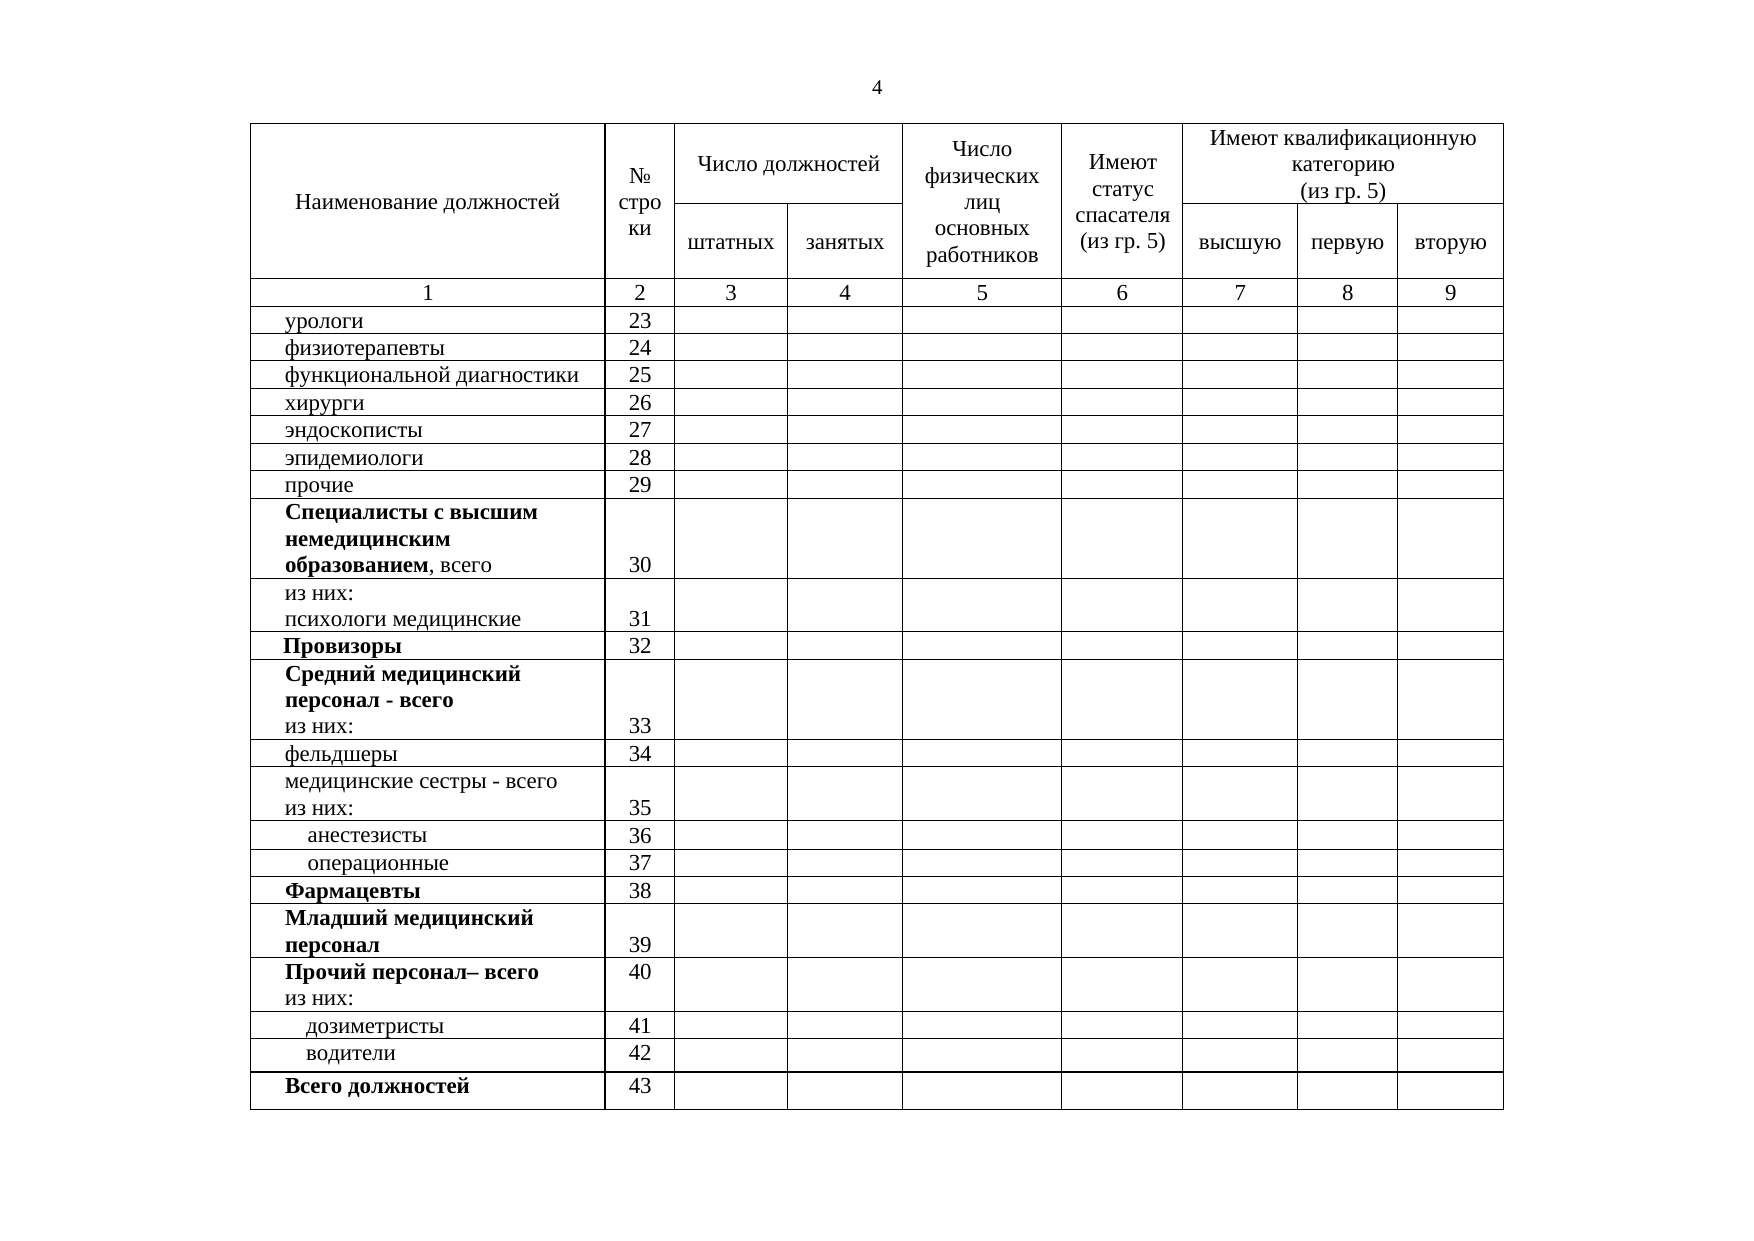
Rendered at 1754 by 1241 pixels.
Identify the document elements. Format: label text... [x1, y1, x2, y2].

table_cell [1183, 767, 1297, 820]
table_cell [1298, 471, 1397, 497]
table_cell [1062, 821, 1182, 848]
table_cell [675, 958, 787, 1011]
table_cell [1298, 416, 1397, 443]
table_cell [788, 307, 902, 333]
table_cell [1398, 307, 1503, 333]
table_cell [1398, 1073, 1503, 1109]
table_cell [1062, 1073, 1182, 1109]
table_cell [1183, 1039, 1297, 1071]
table_cell эпидемиологи [251, 444, 604, 470]
table_cell [788, 904, 902, 957]
table_cell [1183, 389, 1297, 415]
table_cell [1183, 740, 1297, 766]
table_cell [903, 471, 1061, 497]
table_cell 43 [606, 1073, 674, 1109]
table_cell 9 [1398, 279, 1503, 306]
table_cell [1398, 632, 1503, 659]
table_cell 3 [675, 279, 787, 306]
table_cell [1398, 850, 1503, 876]
table_cell [1062, 471, 1182, 497]
table_cell [675, 389, 787, 415]
table_cell [903, 740, 1061, 766]
table_cell [1062, 1012, 1182, 1038]
table_cell вторую [1398, 204, 1503, 278]
table_cell [1062, 389, 1182, 415]
table_header Число должностей [675, 124, 902, 203]
table_cell занятых [788, 204, 902, 278]
table_cell 28 [606, 444, 674, 470]
table_cell 25 [606, 361, 674, 388]
table_cell 34 [606, 740, 674, 766]
table_cell [1062, 334, 1182, 360]
table_cell [788, 361, 902, 388]
table_cell [1398, 767, 1503, 820]
table_cell [1398, 821, 1503, 848]
table_cell [903, 850, 1061, 876]
table_cell Специалисты с высшим немедицинским образованием, всего [251, 499, 604, 577]
table_cell 33 [606, 660, 674, 739]
table_cell [1298, 307, 1397, 333]
table_cell [675, 361, 787, 388]
table_cell [675, 632, 787, 659]
table_cell [1298, 740, 1397, 766]
table_cell [788, 1073, 902, 1109]
table_cell [903, 1012, 1061, 1038]
table_cell [1062, 579, 1182, 631]
table_cell [903, 499, 1061, 577]
table_header Имеют квалификационную категорию (из гр. 5) [1183, 124, 1503, 203]
table_cell [1398, 471, 1503, 497]
table_cell [1183, 579, 1297, 631]
table_cell 29 [606, 471, 674, 497]
table_cell 42 [606, 1039, 674, 1071]
table_cell [675, 1012, 787, 1038]
table_cell [1183, 850, 1297, 876]
table_cell [675, 850, 787, 876]
table_cell [1398, 740, 1503, 766]
table_cell [903, 767, 1061, 820]
table_cell [1398, 660, 1503, 739]
table_cell [1398, 361, 1503, 388]
table_cell дозиметристы [251, 1012, 604, 1038]
table_cell 2 [606, 279, 674, 306]
table_cell [1183, 904, 1297, 957]
table_cell [1298, 444, 1397, 470]
table_cell 36 [606, 821, 674, 848]
table_cell [1298, 821, 1397, 848]
table_cell 27 [606, 416, 674, 443]
table_cell 24 [606, 334, 674, 360]
table_cell 4 [788, 279, 902, 306]
table_cell [903, 579, 1061, 631]
table_cell [788, 958, 902, 1011]
table_cell 23 [606, 307, 674, 333]
table_cell [675, 416, 787, 443]
table_cell [788, 579, 902, 631]
table_cell [1183, 877, 1297, 903]
table_cell [675, 740, 787, 766]
table_cell [788, 877, 902, 903]
table_cell [1298, 334, 1397, 360]
table_cell [1398, 904, 1503, 957]
table_cell 5 [903, 279, 1061, 306]
table_cell [1062, 904, 1182, 957]
table_cell из них: психологи медицинские [251, 579, 604, 631]
table_cell анестезисты [251, 821, 604, 848]
table_cell [1398, 958, 1503, 1011]
table_cell [1298, 632, 1397, 659]
table_cell [1298, 877, 1397, 903]
table_cell [1183, 471, 1297, 497]
table_cell [788, 850, 902, 876]
table_cell [675, 660, 787, 739]
table_cell [1062, 660, 1182, 739]
table_cell [675, 444, 787, 470]
table_cell 38 [606, 877, 674, 903]
table_cell [1298, 579, 1397, 631]
table_cell [788, 334, 902, 360]
table_cell [1062, 850, 1182, 876]
table_cell [1398, 579, 1503, 631]
table_cell [903, 660, 1061, 739]
table_cell физиотерапевты [251, 334, 604, 360]
table_cell 30 [606, 499, 674, 577]
table_cell [903, 361, 1061, 388]
table_cell эндоскописты [251, 416, 604, 443]
table_cell урологи [251, 307, 604, 333]
table_cell [1398, 499, 1503, 577]
table_cell [675, 579, 787, 631]
table_cell [1062, 1039, 1182, 1071]
table_cell [903, 389, 1061, 415]
table_header Имеют статус спасателя (из гр. 5) [1062, 124, 1182, 278]
table_cell [903, 307, 1061, 333]
table_cell [788, 821, 902, 848]
table_cell фельдшеры [251, 740, 604, 766]
table_cell Всего должностей [251, 1073, 604, 1109]
table_cell штатных [675, 204, 787, 278]
table_cell [1298, 958, 1397, 1011]
table_cell [1298, 499, 1397, 577]
table_cell [1298, 660, 1397, 739]
table_cell [1183, 334, 1297, 360]
table_cell [903, 821, 1061, 848]
table_header Наименование должностей [251, 124, 604, 278]
table_cell [1183, 958, 1297, 1011]
table_cell [1062, 632, 1182, 659]
table_cell [1062, 958, 1182, 1011]
table_cell Фармацевты [251, 877, 604, 903]
table_cell [675, 307, 787, 333]
table_cell [903, 904, 1061, 957]
table_cell [675, 821, 787, 848]
table_cell 37 [606, 850, 674, 876]
table_cell Прочий персонал– всего из них: [251, 958, 604, 1011]
table_cell водители [251, 1039, 604, 1071]
table_cell [675, 877, 787, 903]
table_cell [788, 660, 902, 739]
table_cell [1298, 850, 1397, 876]
table_cell [788, 499, 902, 577]
table_cell Средний медицинский персонал - всего из них: [251, 660, 604, 739]
table_cell [1298, 1012, 1397, 1038]
table_cell медицинские сестры - всего из них: [251, 767, 604, 820]
table_cell [675, 334, 787, 360]
table_cell функциональной диагностики [251, 361, 604, 388]
table_cell [1183, 361, 1297, 388]
table_cell [675, 499, 787, 577]
table_cell [788, 389, 902, 415]
table_cell [1062, 877, 1182, 903]
table_cell [1398, 444, 1503, 470]
table_cell высшую [1183, 204, 1297, 278]
table_header Число физических лиц основных работников [903, 124, 1061, 278]
table_cell первую [1298, 204, 1397, 278]
table_cell [1298, 767, 1397, 820]
table_cell операционные [251, 850, 604, 876]
table_cell [903, 416, 1061, 443]
table_cell [675, 471, 787, 497]
table_cell [788, 740, 902, 766]
table_cell [1298, 1039, 1397, 1071]
table_cell [903, 632, 1061, 659]
table_cell [788, 416, 902, 443]
table_cell [1062, 740, 1182, 766]
table_cell [1298, 389, 1397, 415]
table_cell [1398, 877, 1503, 903]
table_cell 31 [606, 579, 674, 631]
table_cell [1183, 821, 1297, 848]
table_cell [788, 767, 902, 820]
table_cell [1398, 1012, 1503, 1038]
table_cell [788, 1039, 902, 1071]
table_cell [1298, 904, 1397, 957]
table_cell [1062, 499, 1182, 577]
table_cell [903, 444, 1061, 470]
table_cell [1062, 444, 1182, 470]
table_cell [1183, 632, 1297, 659]
table_cell [1183, 1073, 1297, 1109]
table_cell [675, 1039, 787, 1071]
table_cell [903, 1039, 1061, 1071]
table_cell 6 [1062, 279, 1182, 306]
table_cell 32 [606, 632, 674, 659]
table_cell 35 [606, 767, 674, 820]
table_cell [903, 1073, 1061, 1109]
table_cell [1183, 307, 1297, 333]
table_cell 1 [251, 279, 604, 306]
table_cell [903, 958, 1061, 1011]
table_cell [788, 1012, 902, 1038]
table_cell [1183, 499, 1297, 577]
table_cell 39 [606, 904, 674, 957]
table_cell [903, 877, 1061, 903]
table_cell [788, 444, 902, 470]
table_cell [1398, 389, 1503, 415]
table_cell [1298, 361, 1397, 388]
table_cell 40 [606, 958, 674, 1011]
table_cell [1062, 416, 1182, 443]
table_cell Младший медицинский персонал [251, 904, 604, 957]
table_cell 41 [606, 1012, 674, 1038]
table_cell [788, 632, 902, 659]
table_cell [1183, 1012, 1297, 1038]
table_cell [675, 1073, 787, 1109]
table_cell [675, 767, 787, 820]
table_cell [1183, 660, 1297, 739]
table_cell [1398, 334, 1503, 360]
table_cell прочие [251, 471, 604, 497]
table_cell [1398, 1039, 1503, 1071]
table_cell [1062, 767, 1182, 820]
table_cell Провизоры [251, 632, 604, 659]
table_cell 7 [1183, 279, 1297, 306]
table_cell [1298, 1073, 1397, 1109]
table_cell [1062, 361, 1182, 388]
table_cell 26 [606, 389, 674, 415]
table_cell [1183, 416, 1297, 443]
table_cell [1183, 444, 1297, 470]
table_cell [903, 334, 1061, 360]
table_cell [675, 904, 787, 957]
table_cell [788, 471, 902, 497]
table_cell [1398, 416, 1503, 443]
table_cell [1062, 307, 1182, 333]
table_header № строки [606, 124, 674, 278]
table_cell 8 [1298, 279, 1397, 306]
table_cell хирурги [251, 389, 604, 415]
